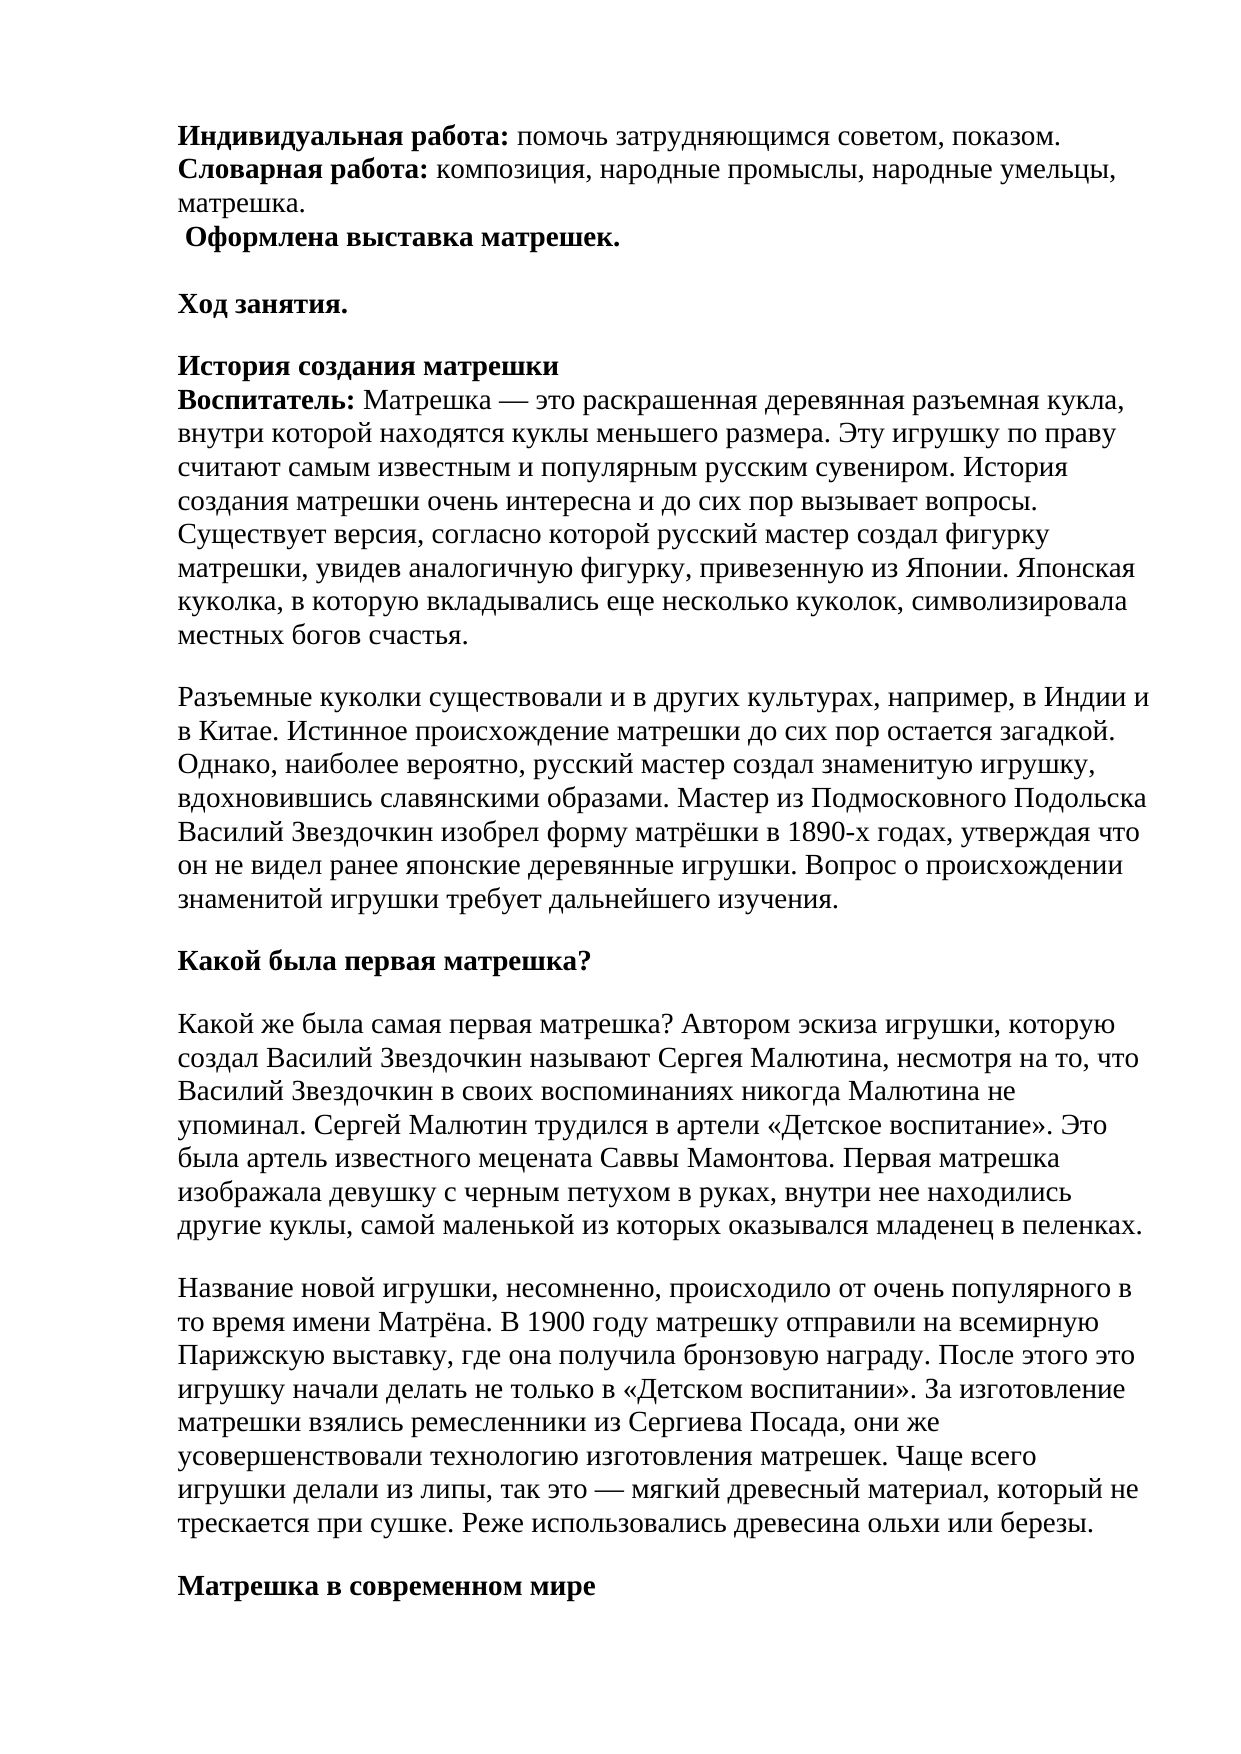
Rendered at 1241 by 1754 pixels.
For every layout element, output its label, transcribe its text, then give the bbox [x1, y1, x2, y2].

text Словарная работа: композиция, народные промыслы, народные умельцы, матрешка. [177, 152, 1152, 219]
text Разъемные куколки существовали и в других культурах, например, в Индии и в Китае. Истинное происхождение матрешки до сих пор остается загадкой. Однако, наиболее вероятно, русский мастер создал знаменитую игрушку, вдохновившись славянскими образами. Мастер из Подмосковного Подольска Василий Звездочкин изобрел форму матрёшки в 1890-х годах, утверждая что он не видел ранее японские деревянные игрушки. Вопрос о происхождении знаменитой игрушки требует дальнейшего изучения. [177, 679, 1152, 914]
text Матрешка в современном мире [177, 1568, 1152, 1601]
text Оформлена выставка матрешек. [177, 219, 1152, 252]
text Название новой игрушки, несомненно, происходило от очень популярного в то время имени Матрёна. В 1900 году матрешку отправили на всемирную Парижскую выставку, где она получила бронзовую награду. После этого это игрушку начали делать не только в «Детском воспитании». За изготовление матрешки взялись ремесленники из Сергиева Посада, они же усовершенствовали технологию изготовления матрешек. Чаще всего игрушки делали из липы, так это — мягкий древесный материал, который не трескается при сушке. Реже использовались древесина ольхи или березы. [177, 1270, 1152, 1538]
text История создания матрешки Воспитатель: Матрешка — это раскрашенная деревянная разъемная кукла, внутри которой находятся куклы меньшего размера. Эту игрушку по праву считают самым известным и популярным русским сувениром. История создания матрешки очень интересна и до сих пор вызывает вопросы. Существует версия, согласно которой русский мастер создал фигурку матрешки, увидев аналогичную фигурку, привезенную из Японии. Японская куколка, в которую вкладывались еще несколько куколок, символизировала местных богов счастья. [177, 348, 1152, 650]
text Индивидуальная работа: помочь затрудняющимся советом, показом. [177, 118, 1152, 152]
text Какой же была самая первая матрешка? Автором эскиза игрушки, которую создал Василий Звездочкин называют Сергея Малютина, несмотря на то, что Василий Звездочкин в своих воспоминаниях никогда Малютина не упоминал. Сергей Малютин трудился в артели «Детское воспитание». Это была артель известного мецената Саввы Мамонтова. Первая матрешка изображала девушку с черным петухом в руках, внутри нее находились другие куклы, самой маленькой из которых оказывался младенец в пеленках. [177, 1006, 1152, 1241]
text Какой была первая матрешка? [177, 943, 1152, 977]
text Ход занятия. [177, 252, 1152, 319]
